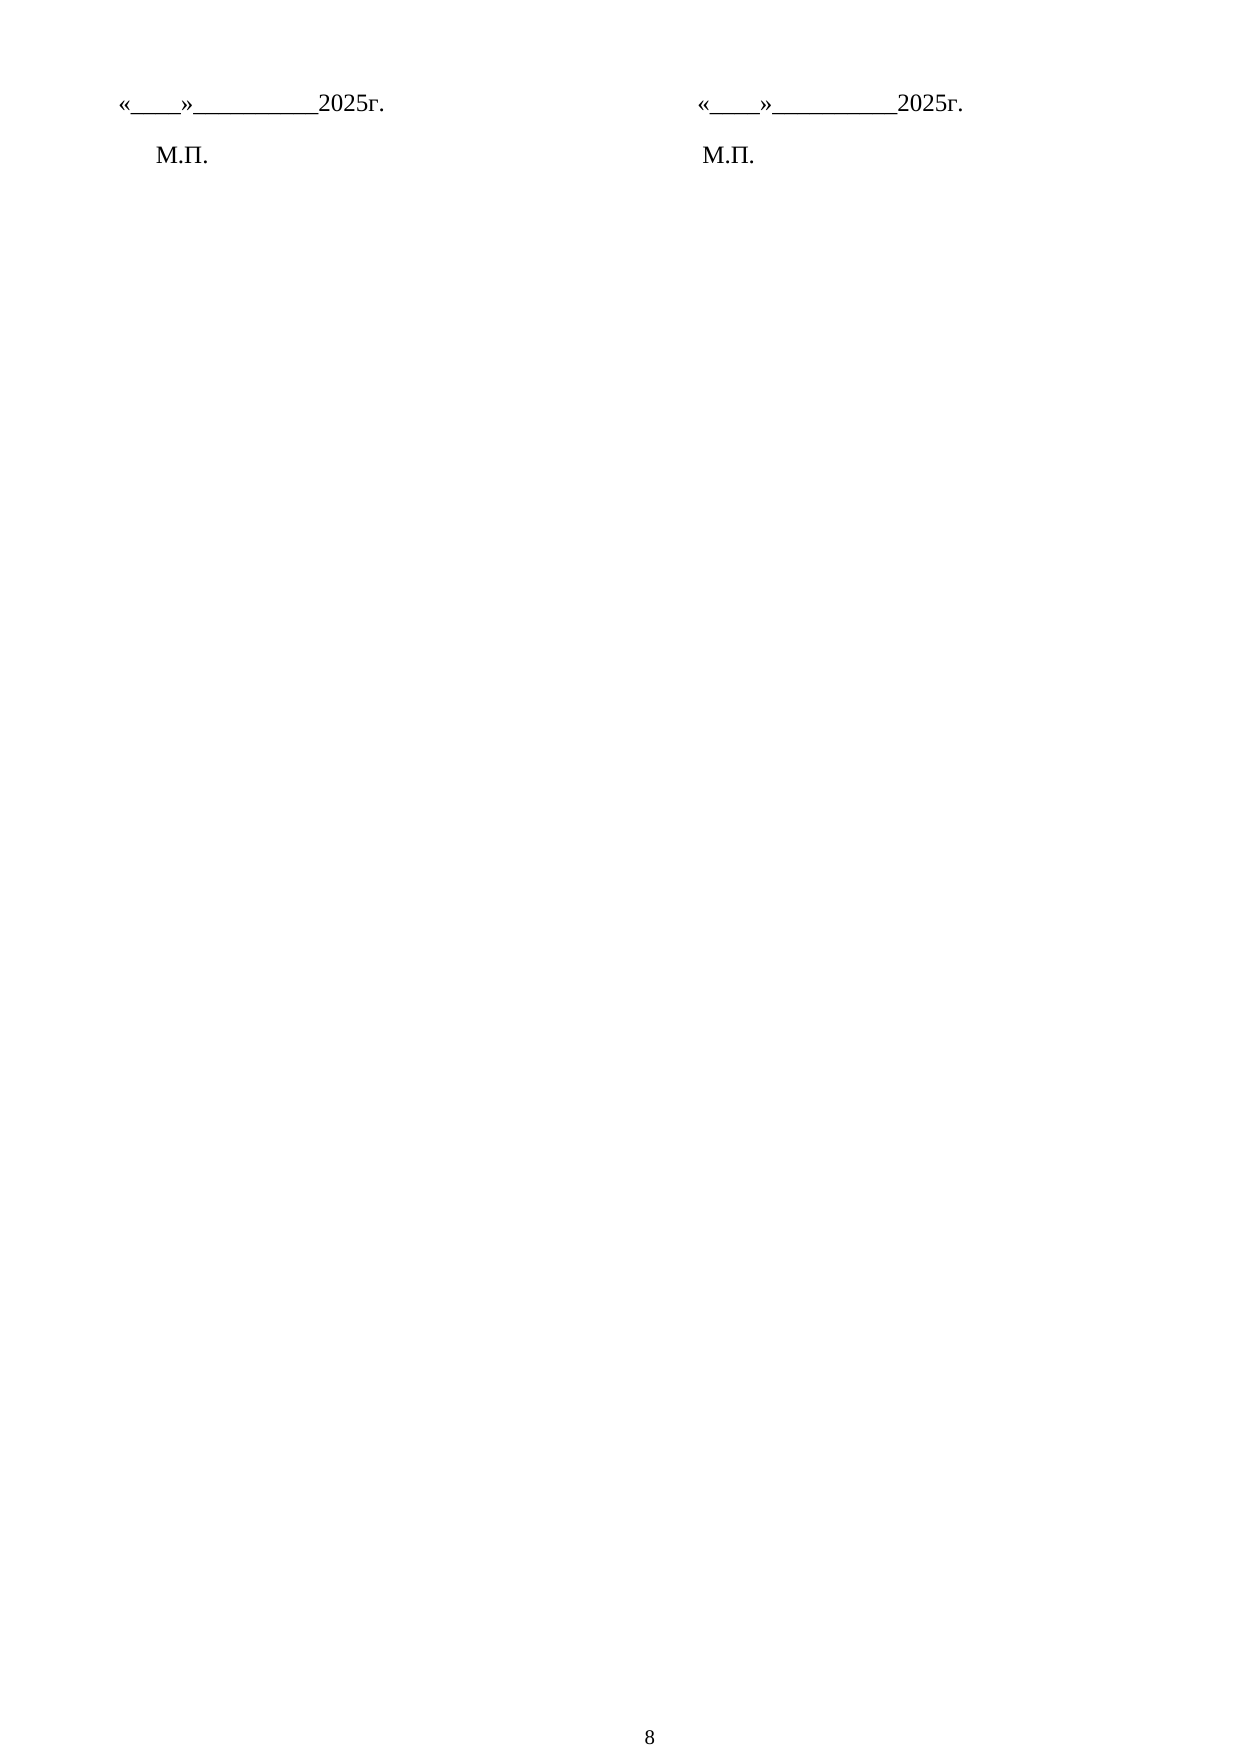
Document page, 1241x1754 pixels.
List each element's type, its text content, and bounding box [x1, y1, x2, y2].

text «____»__________2025г. «____»__________2025г. [118, 88, 1181, 117]
text М.П. М.П. [118, 141, 1196, 169]
